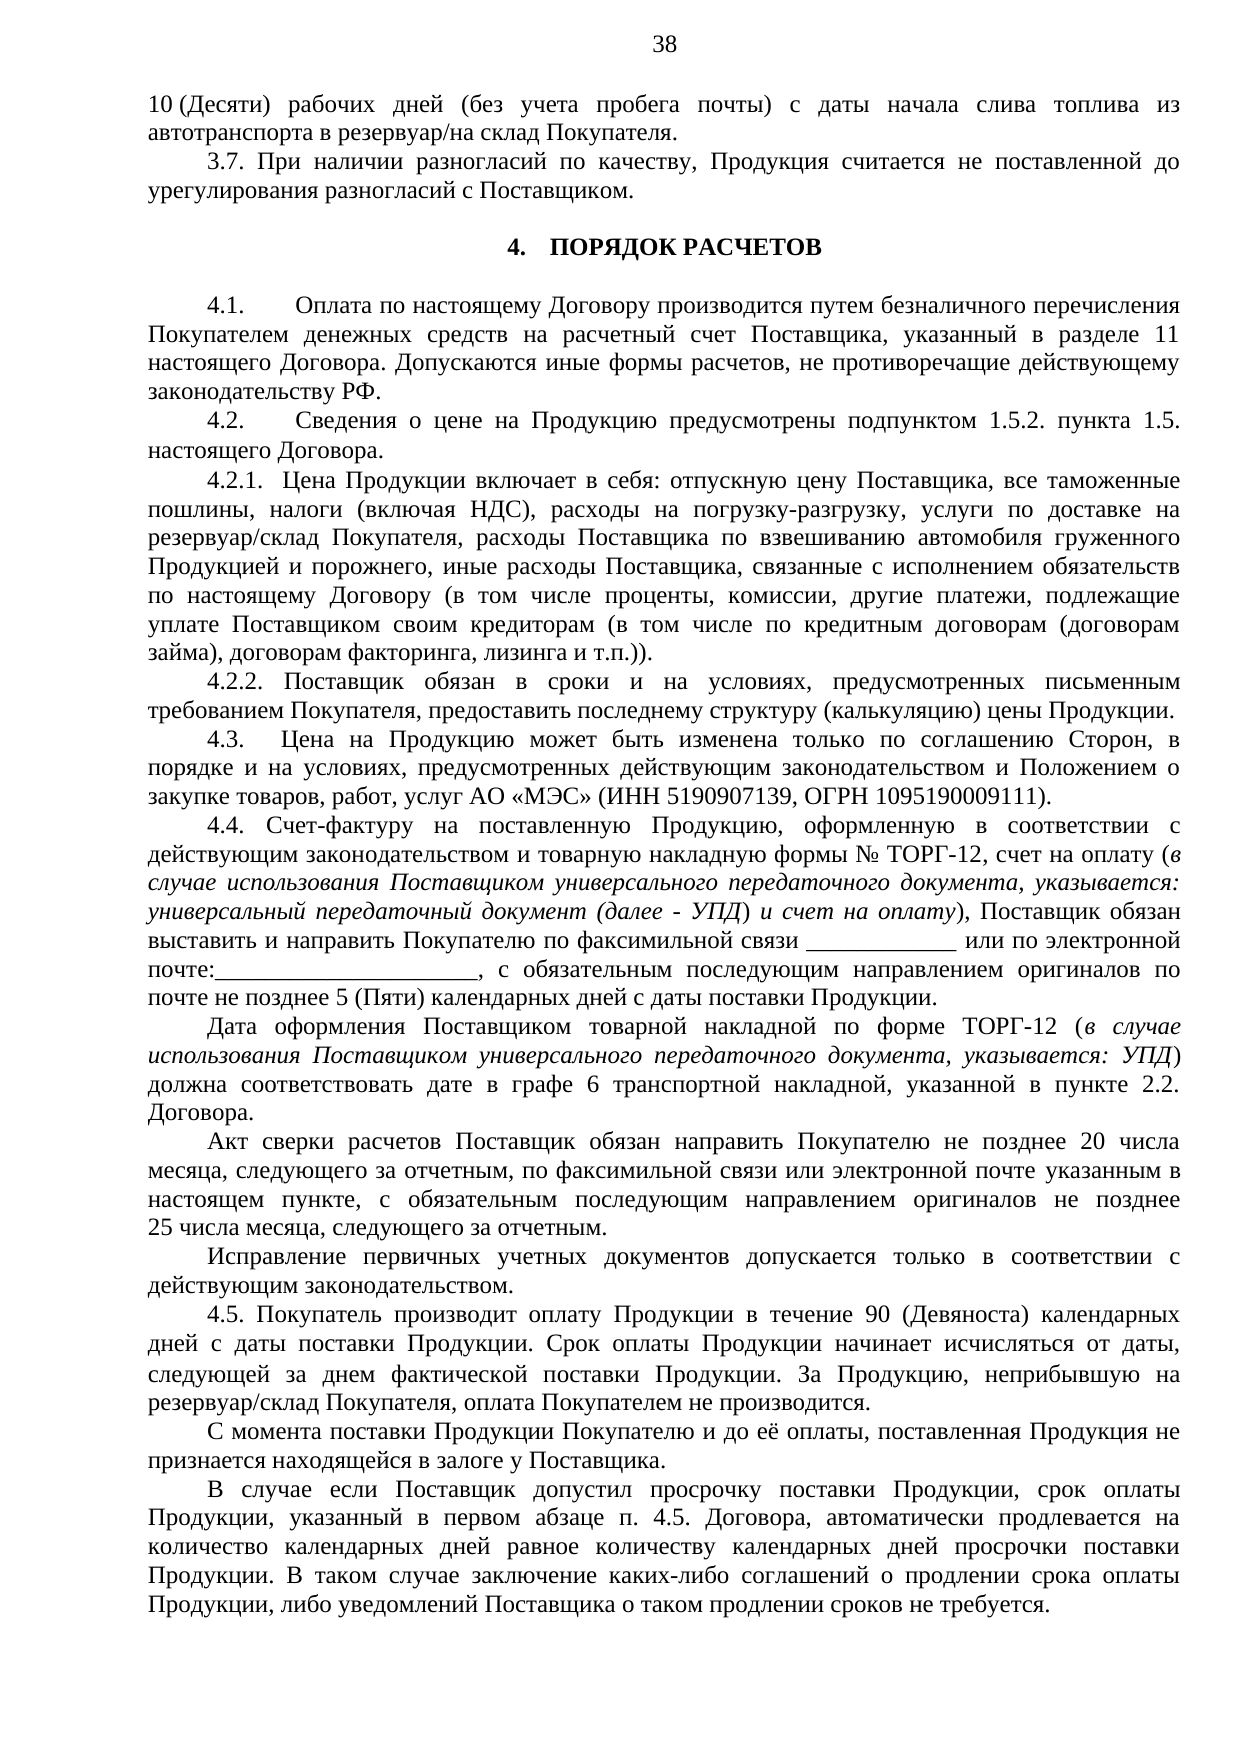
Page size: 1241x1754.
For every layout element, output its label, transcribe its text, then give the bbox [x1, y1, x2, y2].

text 3.7. При наличии разногласий по качеству, Продукция считается не поставленной до урегулирования разногласий с Поставщиком. [148, 146, 1181, 204]
list Сведения о цене на Продукцию предусмотрены подпунктом 1.5.2. пункта 1.5. настоящего Договора. [148, 405, 1181, 465]
list Оплата по настоящему Договору производится путем безналичного перечисления Покупателем денежных средств на расчетный счет Поставщика, указанный в разделе 11 настоящего Договора. Допускаются иные формы расчетов, не противоречащие действующему законодательству РФ. [148, 290, 1181, 405]
list Цена на Продукцию может быть изменена только по соглашению Сторон, в порядке и на условиях, предусмотренных действующим законодательством и Положением о закупке товаров, работ, услуг АО «МЭС» (ИНН 5190907139, ОГРН 1095190009111). [148, 724, 1181, 810]
text В случае если Поставщик допустил просрочку поставки Продукции, срок оплаты Продукции, указанный в первом абзаце п. 4.5. Договора, автоматически продлевается на количество календарных дней равное количеству календарных дней просрочки поставки Продукции. В таком случае заключение каких-либо соглашений о продлении срока оплаты Продукции, либо уведомлений Поставщика о таком продлении сроков не требуется. [148, 1474, 1181, 1617]
list Счет-фактуру на поставленную Продукцию, оформленную в соответствии с действующим законодательством и товарную накладную формы № ТОРГ-12, счет на оплату (в случае использования Поставщиком универсального передаточного документа, указывается: универсальный передаточный документ (далее - УПД) и счет на оплату), Поставщик обязан выставить и направить Покупателю по факсимильной связи ____________ или по электронной почте:_____________________, с обязательным последующим направлением оригиналов по почте не позднее 5 (Пяти) календарных дней с даты поставки Продукции. [148, 810, 1181, 1011]
text 4.5. Покупатель производит оплату Продукции в течение 90 (Девяноста) календарных дней с даты поставки Продукции. Срок оплаты Продукции начинает исчисляться от даты, следующей за днем фактической поставки Продукции. За Продукцию, неприбывшую на резервуар/склад Покупателя, оплата Покупателем не производится. [148, 1299, 1181, 1416]
text 4.2.2. Поставщик обязан в сроки и на условиях, предусмотренных письменным требованием Покупателя, предоставить последнему структуру (калькуляцию) цены Продукции. [148, 666, 1181, 724]
text Исправление первичных учетных документов допускается только в соответствии с действующим законодательством. [148, 1241, 1181, 1299]
list ПОРЯДОК РАСЧЕТОВ [148, 232, 1181, 261]
text Акт сверки расчетов Поставщик обязан направить Покупателю не позднее 20 числа месяца, следующего за отчетным, по факсимильной связи или электронной почте указанным в настоящем пункте, с обязательным последующим направлением оригиналов не позднее 25 числа месяца, следующего за отчетным. [148, 1126, 1181, 1241]
text Дата оформления Поставщиком товарной накладной по форме ТОРГ-12 (в случае использования Поставщиком универсального передаточного документа, указывается: УПД) должна соответствовать дате в графе 6 транспортной накладной, указанной в пункте 2.2. Договора. [148, 1011, 1181, 1126]
text 4.2.1. Цена Продукции включает в себя: отпускную цену Поставщика, все таможенные пошлины, налоги (включая НДС), расходы на погрузку-разгрузку, услуги по доставке на резервуар/склад Покупателя, расходы Поставщика по взвешиванию автомобиля груженного Продукцией и порожнего, иные расходы Поставщика, связанные с исполнением обязательств по настоящему Договору (в том числе проценты, комиссии, другие платежи, подлежащие уплате Поставщиком своим кредиторам (в том числе по кредитным договорам (договорам займа), договорам факторинга, лизинга и т.п.)). [148, 465, 1181, 666]
text С момента поставки Продукции Покупателю и до её оплаты, поставленная Продукция не признается находящейся в залоге у Поставщика. [148, 1416, 1181, 1474]
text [148, 89, 1181, 146]
